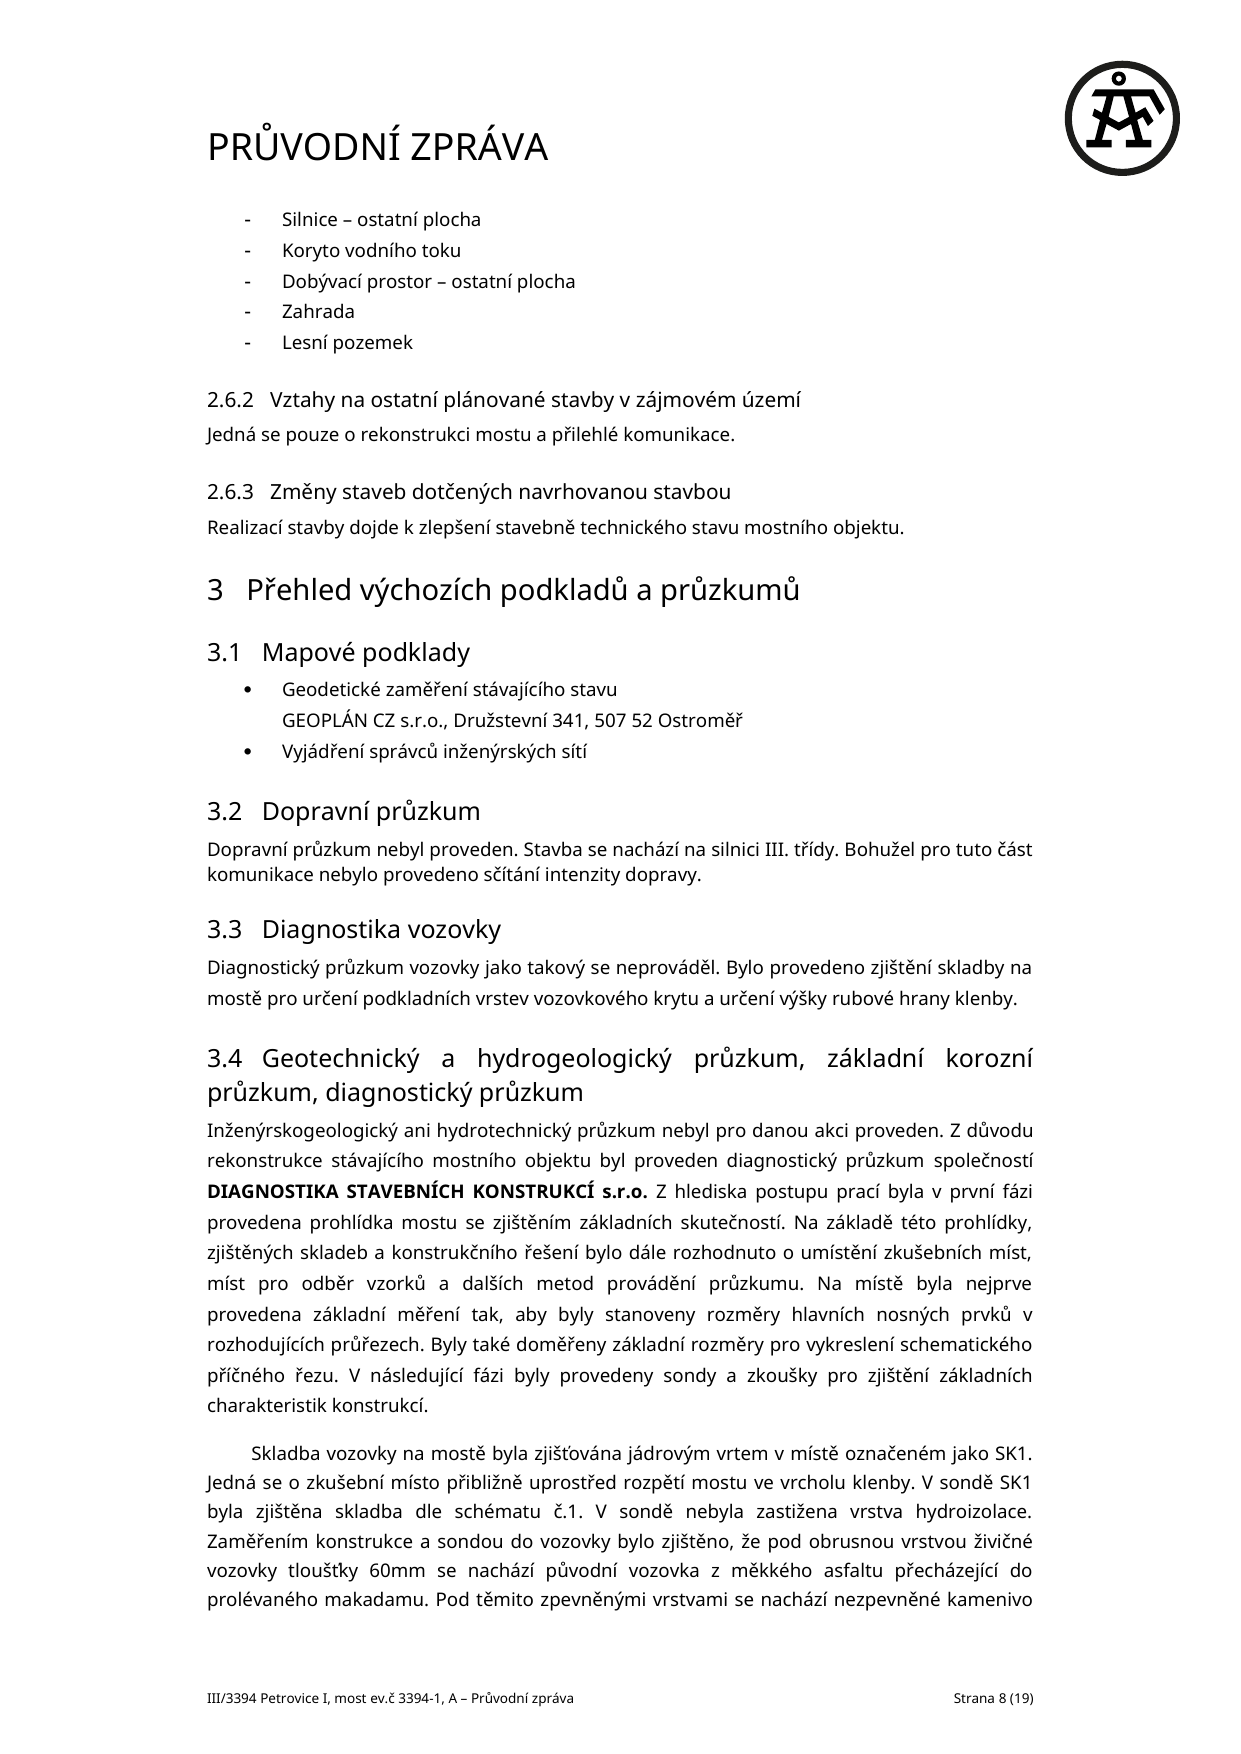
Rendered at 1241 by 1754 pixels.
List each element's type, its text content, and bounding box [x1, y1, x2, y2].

subtitle Geotechnický a hydrogeologický průzkum, základní korozní průzkum, diagnostický průzkum [207, 1041, 1033, 1109]
list Dobývací prostor – ostatní plocha [244, 268, 1033, 293]
list Geodetické zaměření stávajícího stavu [244, 677, 1033, 702]
list Lesní pozemek [244, 329, 1033, 355]
subtitle Vztahy na ostatní plánované stavby v zájmovém území [207, 385, 1033, 413]
text Dopravní průzkum nebyl proveden. Stavba se nachází na silnici III. třídy. Bohužel pro tuto část komunikace nebylo provedeno sčítání intenzity dopravy. [207, 836, 1033, 887]
list Zahrada [244, 299, 1033, 324]
text Realizací stavby dojde k zlepšení stavebně technického stavu mostního objektu. [207, 514, 1033, 539]
list Silnice – ostatní plocha [244, 207, 1033, 232]
text Inženýrskogeologický ani hydrotechnický průzkum nebyl pro danou akci proveden. Z důvodu rekonstrukce stávajícího mostního objektu byl proveden diagnostický průzkum společností DIAGNOSTIKA STAVEBNÍCH KONSTRUKCÍ s.r.o. Z hlediska postupu prací byla v první fázi provedena prohlídka mostu se zjištěním základních skutečností. Na základě této prohlídky, zjištěných skladeb a konstrukčního řešení bylo dále rozhodnuto o umístění zkušebních míst, míst pro odběr vzorků a dalších metod provádění průzkumu. Na místě byla nejprve provedena základní měření tak, aby byly stanoveny rozměry hlavních nosných prvků v rozhodujících průřezech. Byly také doměřeny základní rozměry pro vykreslení schematického příčného řezu. V následující fázi byly provedeny sondy a zkoušky pro zjištění základních charakteristik konstrukcí. [207, 1117, 1033, 1418]
text Diagnostický průzkum vozovky jako takový se neprováděl. Bylo provedeno zjištění skladby na mostě pro určení podkladních vrstev vozovkového krytu a určení výšky rubové hrany klenby. [207, 954, 1033, 1011]
list GEOPLÁN CZ s.r.o., Družstevní 341, 507 52 Ostroměř [282, 707, 1033, 733]
subtitle Mapové podklady [207, 634, 1033, 668]
subtitle Změny staveb dotčených navrhovanou stavbou [207, 477, 1033, 506]
subtitle Diagnostika vozovky [207, 912, 1033, 946]
text Jedná se pouze o rekonstrukci mostu a přilehlé komunikace. [207, 422, 1033, 447]
subtitle Přehled výchozích podkladů a průzkumů [207, 570, 1033, 609]
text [207, 1440, 1033, 1612]
list Koryto vodního toku [244, 237, 1033, 263]
subtitle Dopravní průzkum [207, 794, 1033, 828]
list Vyjádření správců inženýrských sítí [244, 738, 1033, 763]
